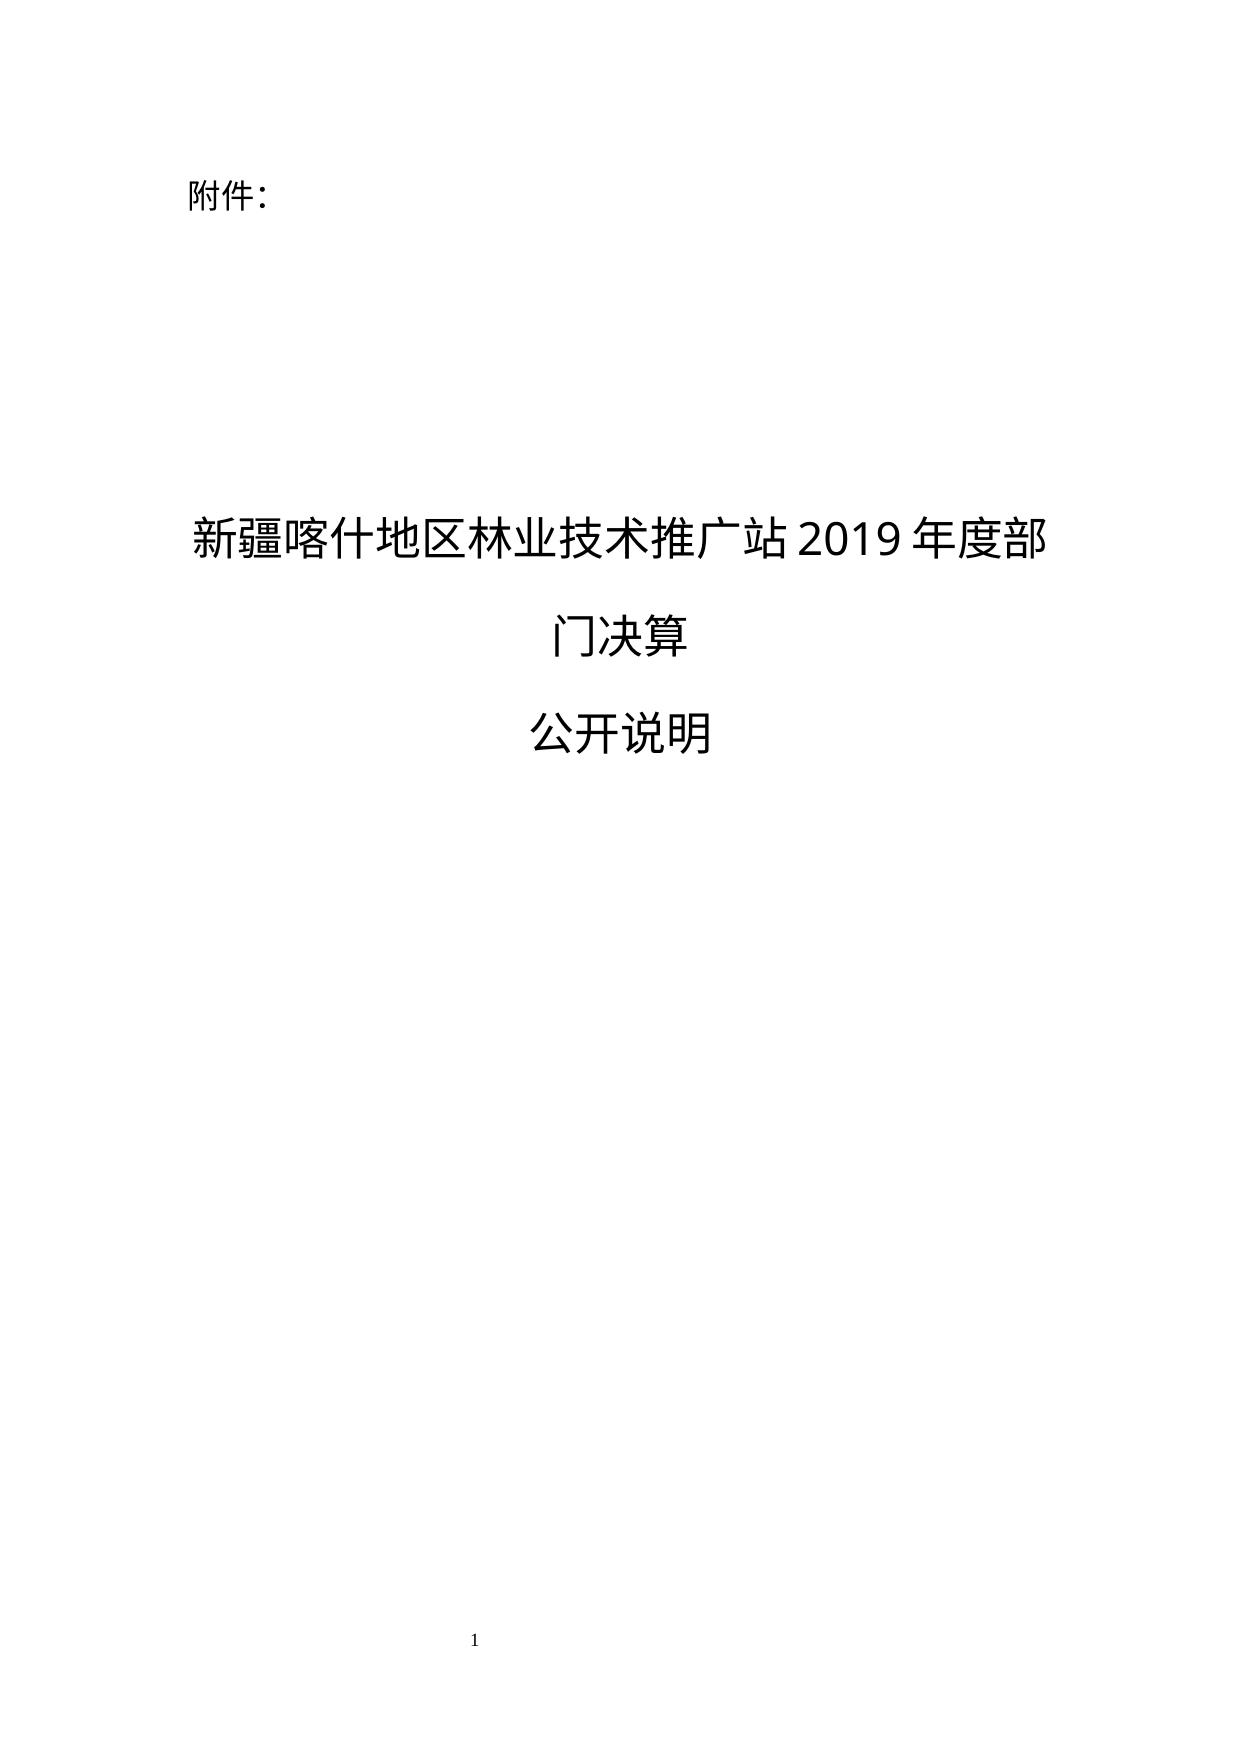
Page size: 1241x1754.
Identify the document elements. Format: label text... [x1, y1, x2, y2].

text 附件： [187, 162, 1053, 227]
text 新疆喀什地区林业技术推广站2019年度部门决算 [187, 487, 1053, 682]
text 公开说明 [187, 682, 1053, 779]
